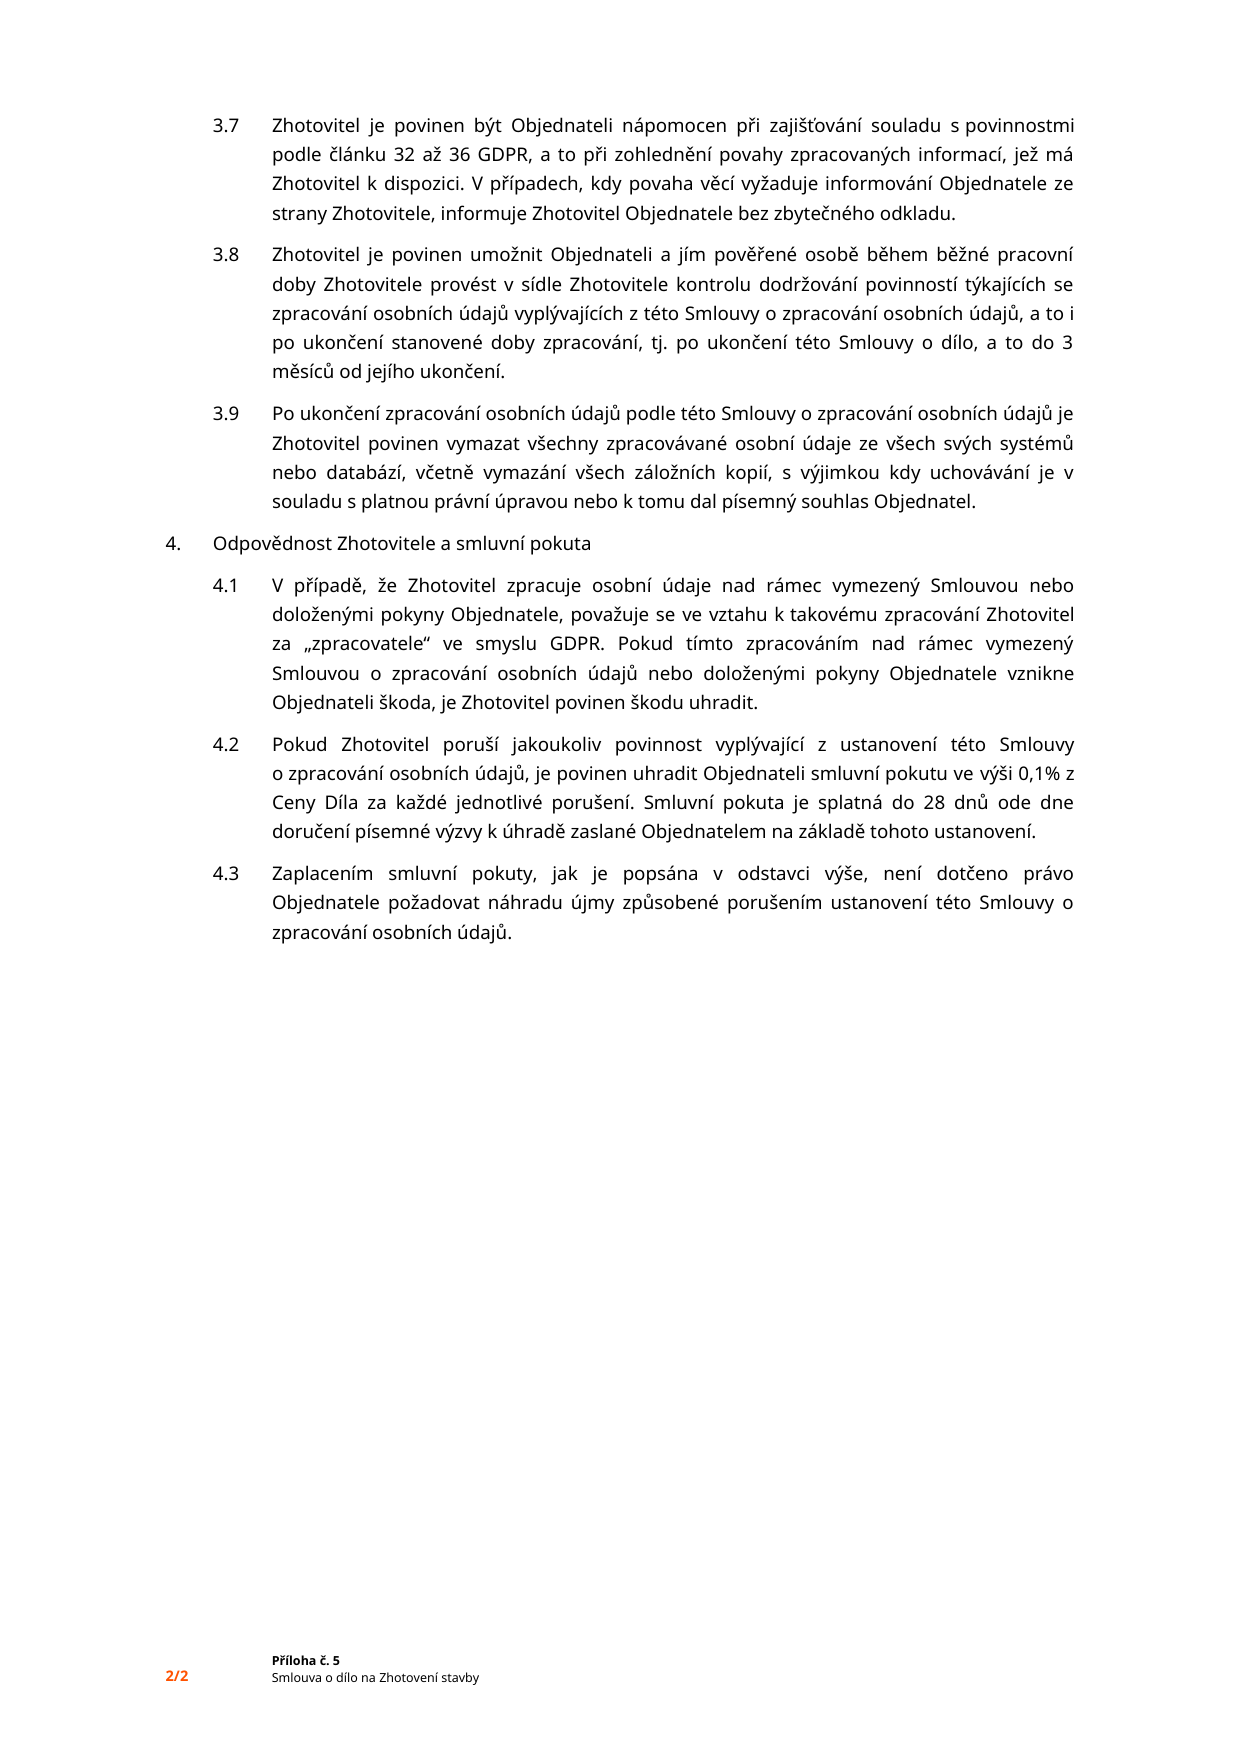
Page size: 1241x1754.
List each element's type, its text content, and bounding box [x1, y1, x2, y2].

text Zhotovitel je povinen být Objednateli nápomocen při zajišťování souladu s povinnostmi podle článku 32 až 36 GDPR, a to při zohlednění povahy zpracovaných informací, jež má Zhotovitel k dispozici. V případech, kdy povaha věcí vyžaduje informování Objednatele ze strany Zhotovitele, informuje Zhotovitel Objednatele bez zbytečného odkladu. [213, 112, 1075, 226]
text V případě, že Zhotovitel zpracuje osobní údaje nad rámec vymezený Smlouvou nebo doloženými pokyny Objednatele, považuje se ve vztahu k takovému zpracování Zhotovitel za „zpracovatele“ ve smyslu GDPR. Pokud tímto zpracováním nad rámec vymezený Smlouvou o zpracování osobních údajů nebo doloženými pokyny Objednatele vznikne Objednateli škoda, je Zhotovitel povinen škodu uhradit. [213, 572, 1075, 714]
text Po ukončení zpracování osobních údajů podle této Smlouvy o zpracování osobních údajů je Zhotovitel povinen vymazat všechny zpracovávané osobní údaje ze všech svých systémů nebo databází, včetně vymazání všech záložních kopií, s výjimkou kdy uchovávání je v souladu s platnou právní úpravou nebo k tomu dal písemný souhlas Objednatel. [213, 401, 1075, 514]
text Pokud Zhotovitel poruší jakoukoliv povinnost vyplývající z ustanovení této Smlouvy o zpracování osobních údajů, je povinen uhradit Objednateli smluvní pokutu ve výši 0,1% z Ceny Díla za každé jednotlivé porušení. Smluvní pokuta je splatná do 28 dnů ode dne doručení písemné výzvy k úhradě zaslané Objednatelem na základě tohoto ustanovení. [213, 731, 1075, 844]
text Zhotovitel je povinen umožnit Objednateli a jím pověřené osobě během běžné pracovní doby Zhotovitele provést v sídle Zhotovitele kontrolu dodržování povinností týkajících se zpracování osobních údajů vyplývajících z této Smlouvy o zpracování osobních údajů, a to i po ukončení stanovené doby zpracování, tj. po ukončení této Smlouvy o dílo, a to do 3 měsíců od jejího ukončení. [213, 242, 1075, 384]
text Odpovědnost Zhotovitele a smluvní pokuta [165, 530, 1075, 556]
text Zaplacením smluvní pokuty, jak je popsána v odstavci výše, není dotčeno právo Objednatele požadovat náhradu újmy způsobené porušením ustanovení této Smlouvy o zpracování osobních údajů. [213, 860, 1075, 944]
